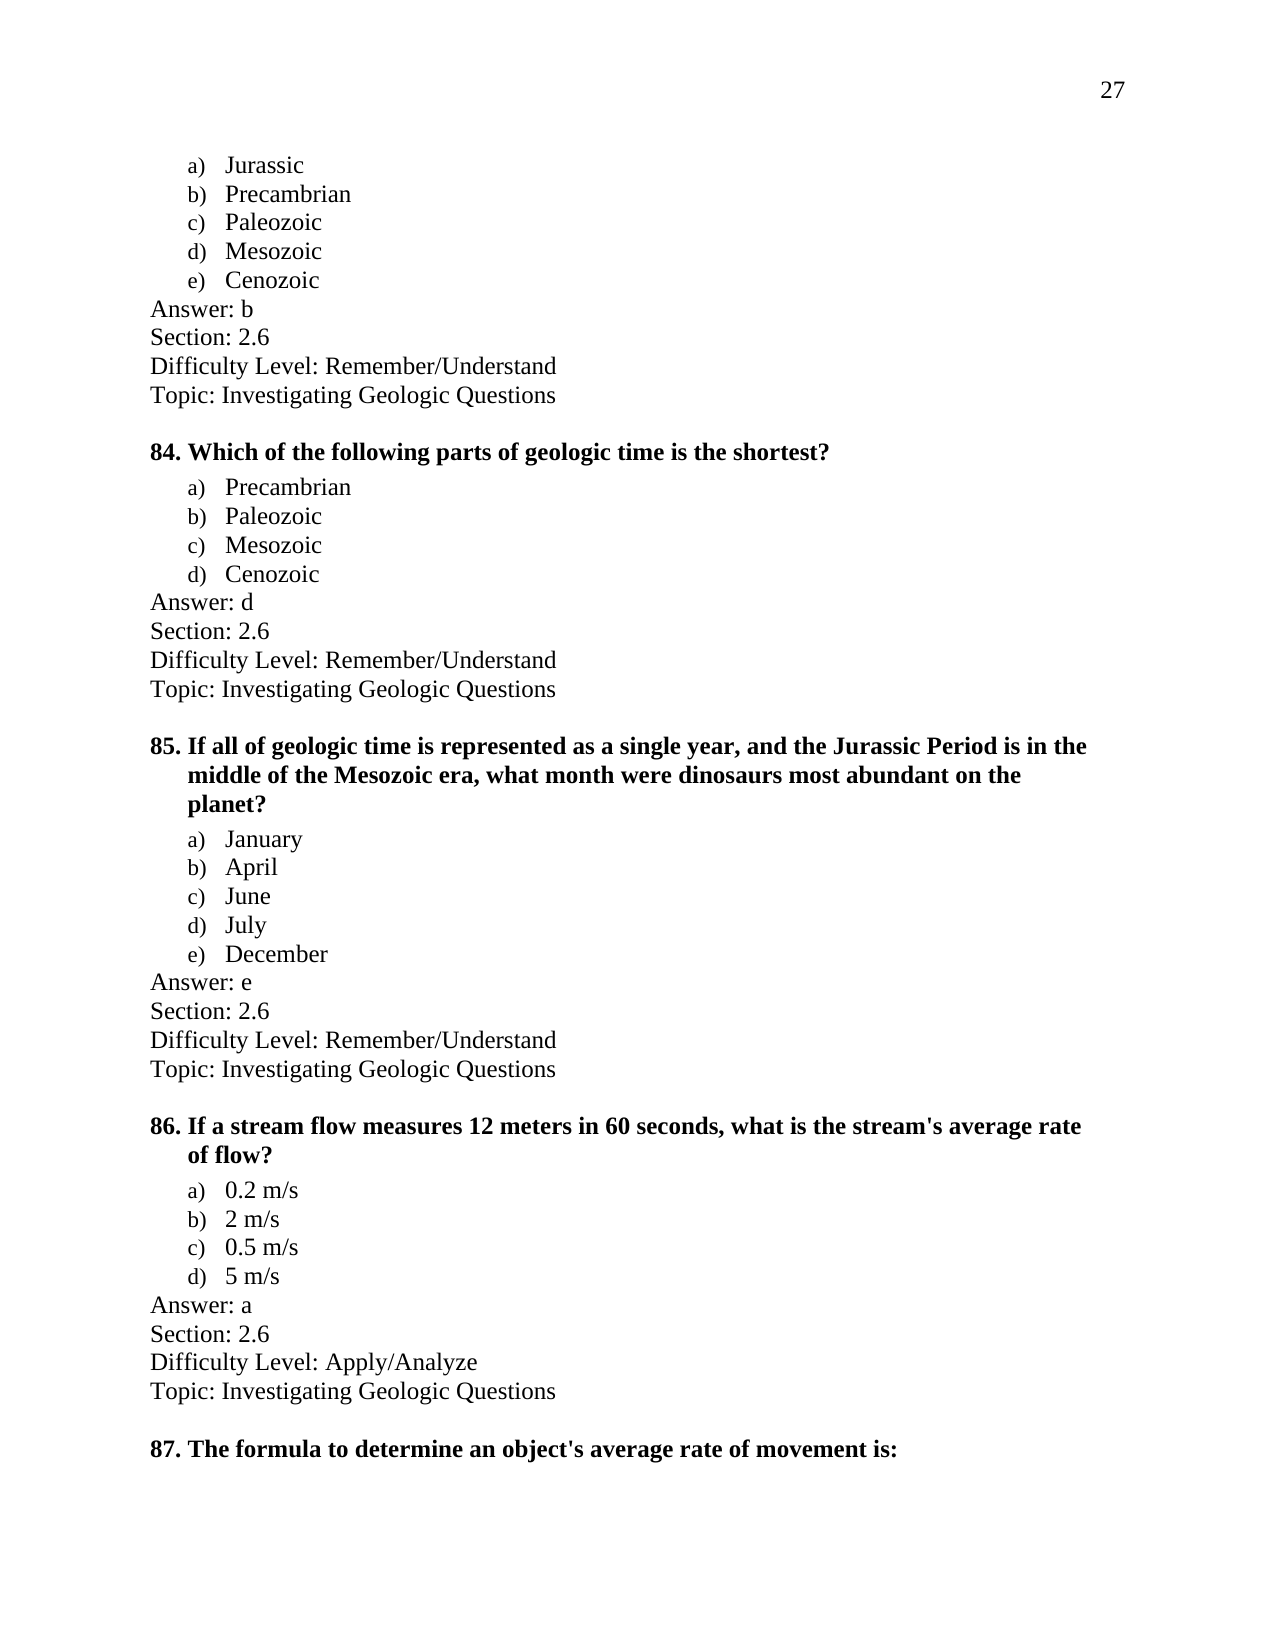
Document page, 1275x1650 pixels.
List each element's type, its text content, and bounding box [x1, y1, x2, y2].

text Difficulty Level: Remember/Understand [150, 351, 1125, 380]
text Topic: Investigating Geologic Questions [150, 380, 1125, 409]
table_cell 0.2 m/s 2 m/s 0.5 m/s 5 m/s [150, 1175, 1105, 1290]
text Section: 2.6 [150, 322, 1125, 351]
table_header If all of geologic time is represented as a single year, and the Jurassic Period is in the middle of the Mesozoic era, what month were dinosaurs most abundant on the planet? [150, 731, 1105, 824]
text Answer: a [150, 1290, 1125, 1319]
text Answer: b [150, 294, 1125, 322]
text Difficulty Level: Apply/Analyze [150, 1347, 1125, 1376]
text Topic: Investigating Geologic Questions [150, 1054, 1125, 1082]
table_cell Jurassic Precambrian Paleozoic Mesozoic Cenozoic [150, 150, 1105, 294]
table_header The formula to determine an object's average rate of movement is: [150, 1434, 1105, 1469]
text Section: 2.6 [150, 1319, 1125, 1347]
text Answer: d [150, 587, 1125, 616]
text Section: 2.6 [150, 616, 1125, 645]
table_header Which of the following parts of geologic time is the shortest? [150, 438, 1105, 472]
text Answer: e [150, 967, 1125, 996]
text Difficulty Level: Remember/Understand [150, 645, 1125, 674]
text Topic: Investigating Geologic Questions [150, 674, 1125, 702]
text Topic: Investigating Geologic Questions [150, 1376, 1125, 1405]
text Difficulty Level: Remember/Understand [150, 1025, 1125, 1054]
text Section: 2.6 [150, 996, 1125, 1025]
table_cell January April June July December [150, 824, 1105, 967]
table_header If a stream flow measures 12 meters in 60 seconds, what is the stream's average rate of flow? [150, 1111, 1105, 1175]
table_cell Precambrian Paleozoic Mesozoic Cenozoic [150, 473, 1105, 587]
